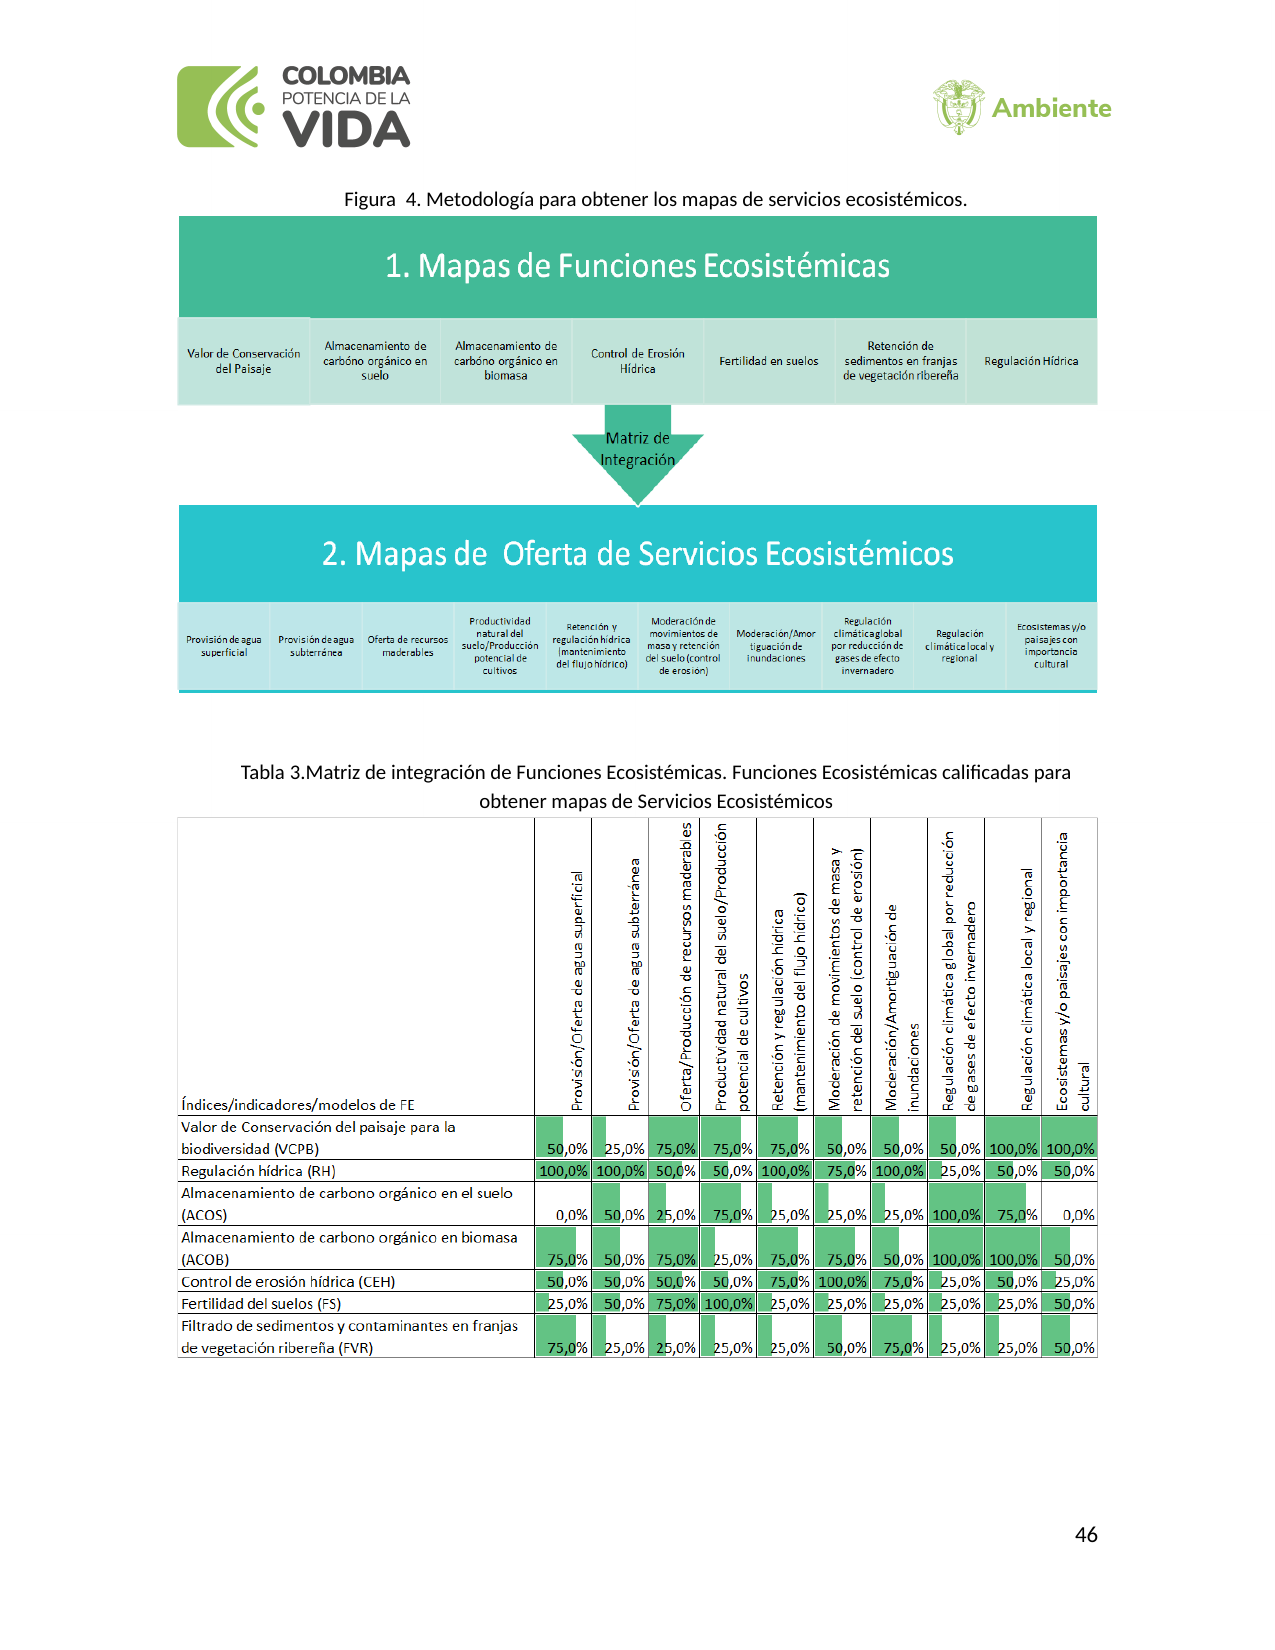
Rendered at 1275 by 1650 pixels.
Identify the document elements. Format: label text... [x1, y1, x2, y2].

picture [0, 0, 1272, 1358]
